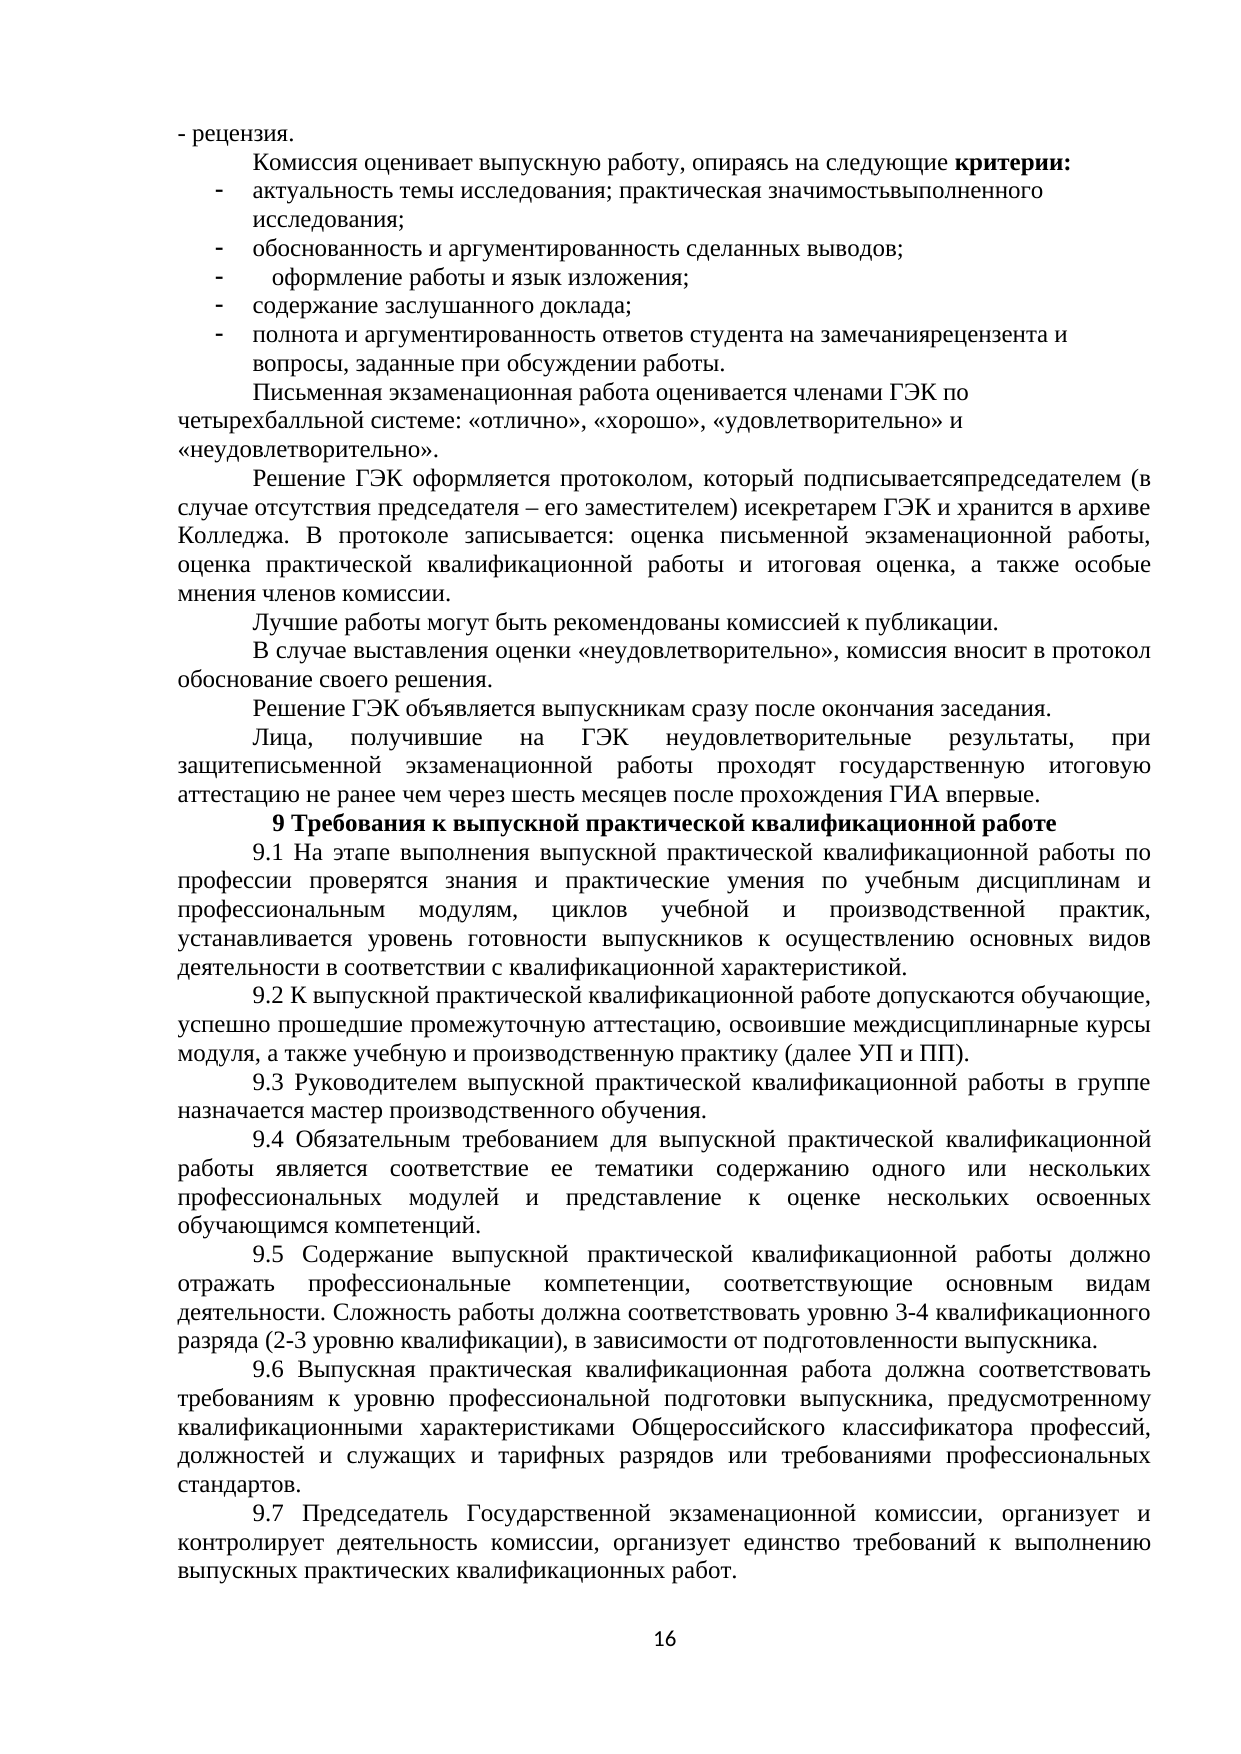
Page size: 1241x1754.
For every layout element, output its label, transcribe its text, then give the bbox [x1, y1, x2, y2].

list полнота и аргументированность ответов студента на замечаниярецензента и вопросы, заданные при обсуждении работы. [215, 319, 1152, 377]
list актуальность темы исследования; практическая значимостьвыполненного исследования; [215, 176, 1152, 233]
text Решение ГЭК объявляется выпускникам сразу после окончания заседания. [177, 693, 1152, 722]
text 9.2 К выпускной практической квалификационной работе допускаются обучающие, успешно прошедшие промежуточную аттестацию, освоившие междисциплинарные курсы модуля, а также учебную и производственную практику (далее УП и ПП). [177, 981, 1152, 1067]
text Лучшие работы могут быть рекомендованы комиссией к публикации. [177, 607, 1152, 636]
text Решение ГЭК оформляется протоколом, который подписываетсяпредседателем (в случае отсутствия председателя – его заместителем) исекретарем ГЭК и хранится в архиве Колледжа. В протоколе записывается: оценка письменной экзаменационной работы, оценка практической квалификационной работы и итоговая оценка, а также особые мнения членов комиссии. [177, 463, 1152, 607]
text Письменная экзаменационная работа оценивается членами ГЭК по четырехбалльной системе: «отлично», «хорошо», «удовлетворительно» и «неудовлетворительно». [177, 377, 1152, 463]
text 9.4 Обязательным требованием для выпускной практической квалификационной работы является соответствие ее тематики содержанию одного или нескольких профессиональных модулей и представление к оценке нескольких освоенных обучающимся компетенций. [177, 1124, 1152, 1239]
list обоснованность и аргументированность сделанных выводов; [215, 233, 1152, 262]
text 9.6 Выпускная практическая квалификационная работа должна соответствовать требованиям к уровню профессиональной подготовки выпускника, предусмотренному квалификационными характеристиками Общероссийского классификатора профессий, должностей и служащих и тарифных разрядов или требованиями профессиональных стандартов. [177, 1354, 1152, 1498]
text 9.3 Руководителем выпускной практической квалификационной работы в группе назначается мастер производственного обучения. [177, 1067, 1152, 1124]
text 9.7 Председатель Государственной экзаменационной комиссии, организует и контролирует деятельность комиссии, организует единство требований к выполнению выпускных практических квалификационных работ. [177, 1498, 1152, 1584]
text 9 Требования к выпускной практической квалификационной работе [177, 808, 1152, 837]
text В случае выставления оценки «неудовлетворительно», комиссия вносит в протокол обоснование своего решения. [177, 636, 1152, 693]
text - рецензия. [177, 118, 1152, 147]
text 9.1 На этапе выполнения выпускной практической квалификационной работы по профессии проверятся знания и практические умения по учебным дисциплинам и профессиональным модулям, циклов учебной и производственной практик, устанавливается уровень готовности выпускников к осуществлению основных видов деятельности в соответствии с квалификационной характеристикой. [177, 837, 1152, 981]
list содержание заслушанного доклада; [215, 291, 1152, 319]
text Лица, получившие на ГЭК неудовлетворительные результаты, при защитеписьменной экзаменационной работы проходят государственную итоговую аттестацию не ранее чем через шесть месяцев после прохождения ГИА впервые. [177, 722, 1152, 808]
list оформление работы и язык изложения; [215, 262, 1152, 291]
text Комиссия оценивает выпускную работу, опираясь на следующие критерии: [177, 147, 1152, 176]
text 9.5 Содержание выпускной практической квалификационной работы должно отражать профессиональные компетенции, соответствующие основным видам деятельности. Сложность работы должна соответствовать уровню 3-4 квалификационного разряда (2-3 уровню квалификации), в зависимости от подготовленности выпускника. [177, 1239, 1152, 1354]
